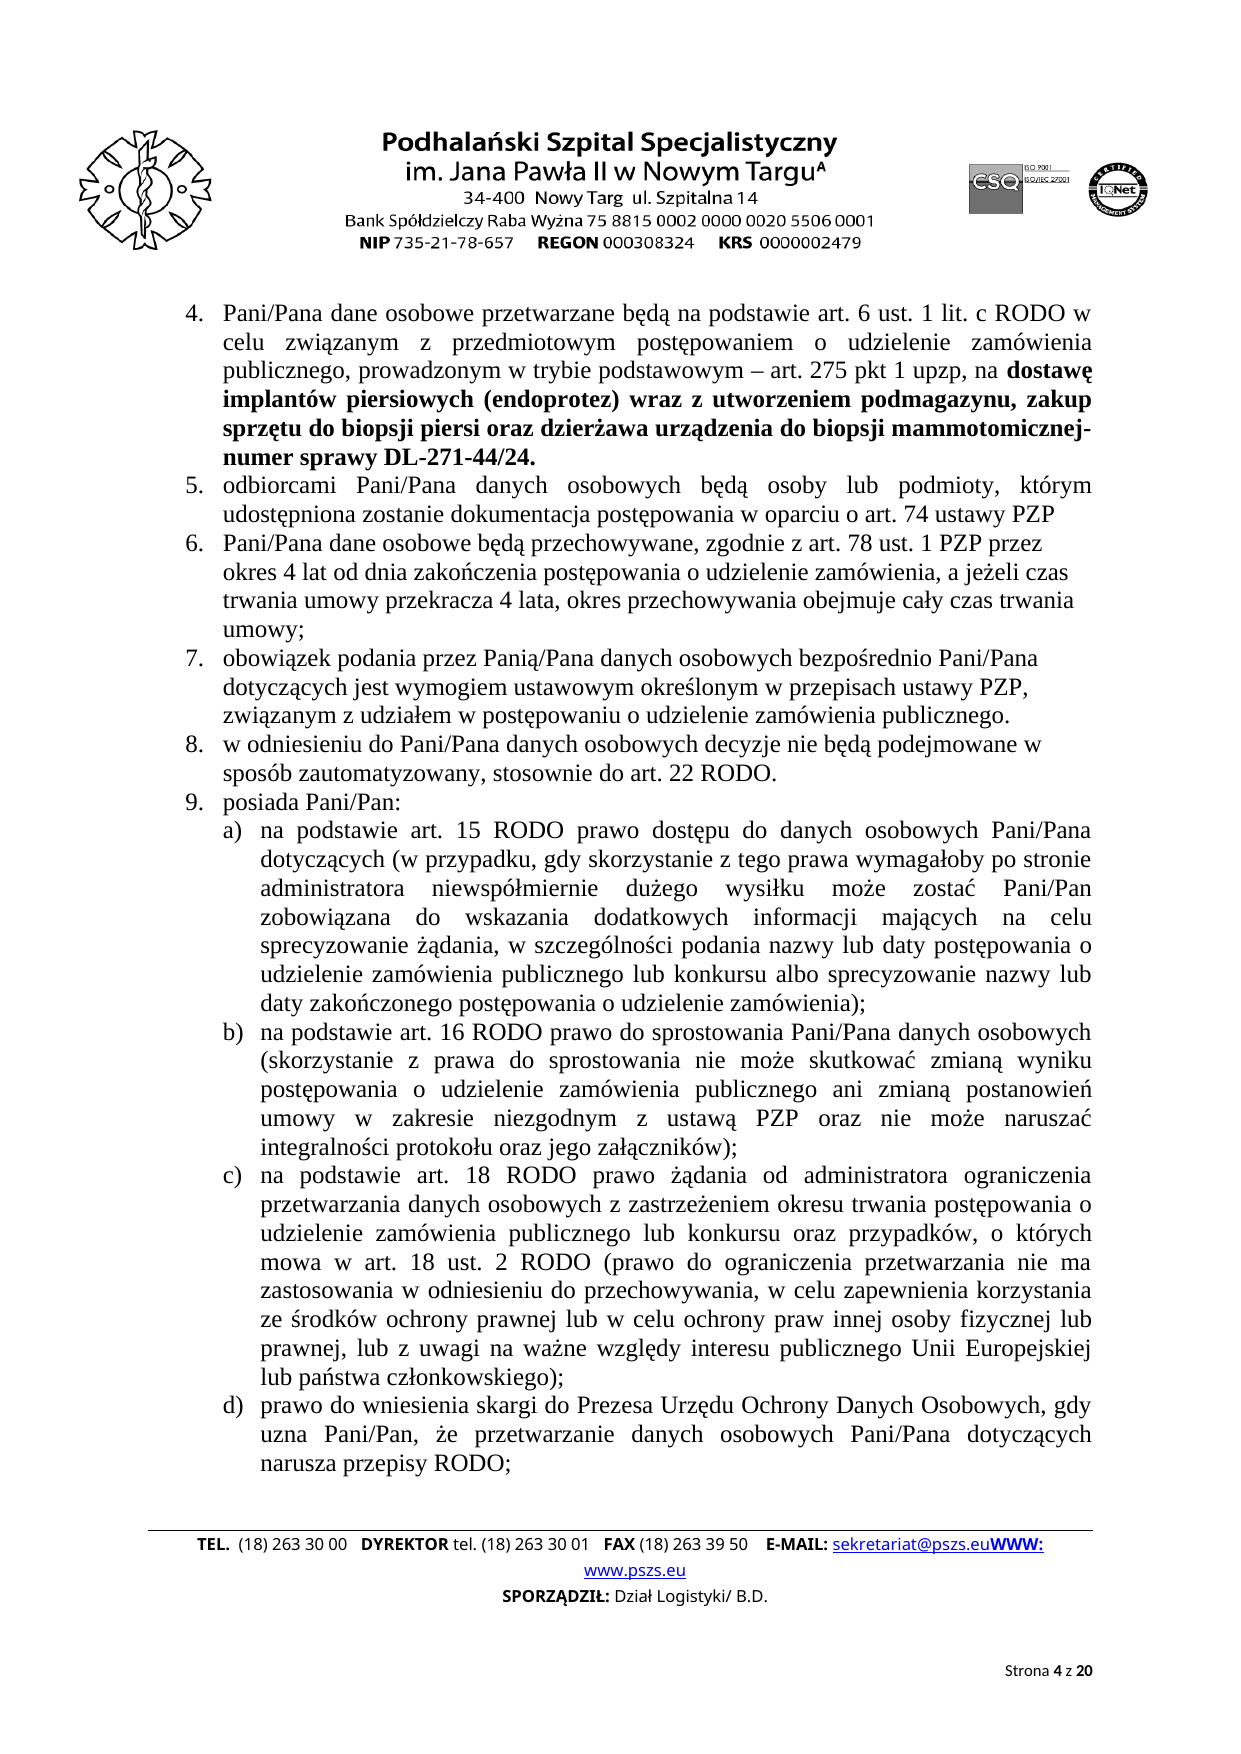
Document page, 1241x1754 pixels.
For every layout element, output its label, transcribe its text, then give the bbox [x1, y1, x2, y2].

list na podstawie art. 15 RODO prawo dostępu do danych osobowych Pani/Pana dotyczących (w przypadku, gdy skorzystanie z tego prawa wymagałoby po stronie administratora niewspółmiernie dużego wysiłku może zostać Pani/Pan zobowiązana do wskazania dodatkowych informacji mających na celu sprecyzowanie żądania, w szczególności podania nazwy lub daty postępowania o udzielenie zamówienia publicznego lub konkursu albo sprecyzowanie nazwy lub daty zakończonego postępowania o udzielenie zamówienia); [223, 815, 1093, 1017]
list na podstawie art. 16 RODO prawo do sprostowania Pani/Pana danych osobowych (skorzystanie z prawa do sprostowania nie może skutkować zmianą wyniku postępowania o udzielenie zamówienia publicznego ani zmianą postanowień umowy w zakresie niezgodnym z ustawą PZP oraz nie może naruszać integralności protokołu oraz jego załączników); [223, 1017, 1093, 1160]
list prawo do wniesienia skargi do Prezesa Urzędu Ochrony Danych Osobowych, gdy uzna Pani/Pan, że przetwarzanie danych osobowych Pani/Pana dotyczących narusza przepisy RODO; [223, 1390, 1093, 1477]
picture [0, 90, 1241, 287]
list Pani/Pana dane osobowe będą przechowywane, zgodnie z art. 78 ust. 1 PZP przez okres 4 lat od dnia zakończenia postępowania o udzielenie zamówienia, a jeżeli czas trwania umowy przekracza 4 lata, okres przechowywania obejmuje cały czas trwania umowy; [185, 528, 1093, 643]
list na podstawie art. 18 RODO prawo żądania od administratora ograniczenia przetwarzania danych osobowych z zastrzeżeniem okresu trwania postępowania o udzielenie zamówienia publicznego lub konkursu oraz przypadków, o których mowa w art. 18 ust. 2 RODO (prawo do ograniczenia przetwarzania nie ma zastosowania w odniesieniu do przechowywania, w celu zapewnienia korzystania ze środków ochrony prawnej lub w celu ochrony praw innej osoby fizycznej lub prawnej, lub z uwagi na ważne względy interesu publicznego Unii Europejskiej lub państwa członkowskiego); [223, 1160, 1093, 1390]
list w odniesieniu do Pani/Pana danych osobowych decyzje nie będą podejmowane w sposób zautomatyzowany, stosownie do art. 22 RODO. [185, 729, 1093, 787]
list Pani/Pana dane osobowe przetwarzane będą na podstawie art. 6 ust. 1 lit. c RODO w celu związanym z przedmiotowym postępowaniem o udzielenie zamówienia publicznego, prowadzonym w trybie podstawowym – art. 275 pkt 1 upzp, na dostawę implantów piersiowych (endoprotez) wraz z utworzeniem podmagazynu, zakup sprzętu do biopsji piersi oraz dzierżawa urządzenia do biopsji mammotomicznej- numer sprawy DL-271-44/24. [185, 298, 1093, 470]
list obowiązek podania przez Panią/Pana danych osobowych bezpośrednio Pani/Pana dotyczących jest wymogiem ustawowym określonym w przepisach ustawy PZP, związanym z udziałem w postępowaniu o udzielenie zamówienia publicznego. [185, 643, 1093, 729]
list odbiorcami Pani/Pana danych osobowych będą osoby lub podmioty, którym udostępniona zostanie dokumentacja postępowania w oparciu o art. 74 ustawy PZP [185, 470, 1093, 528]
list posiada Pani/Pan: [185, 787, 1093, 815]
